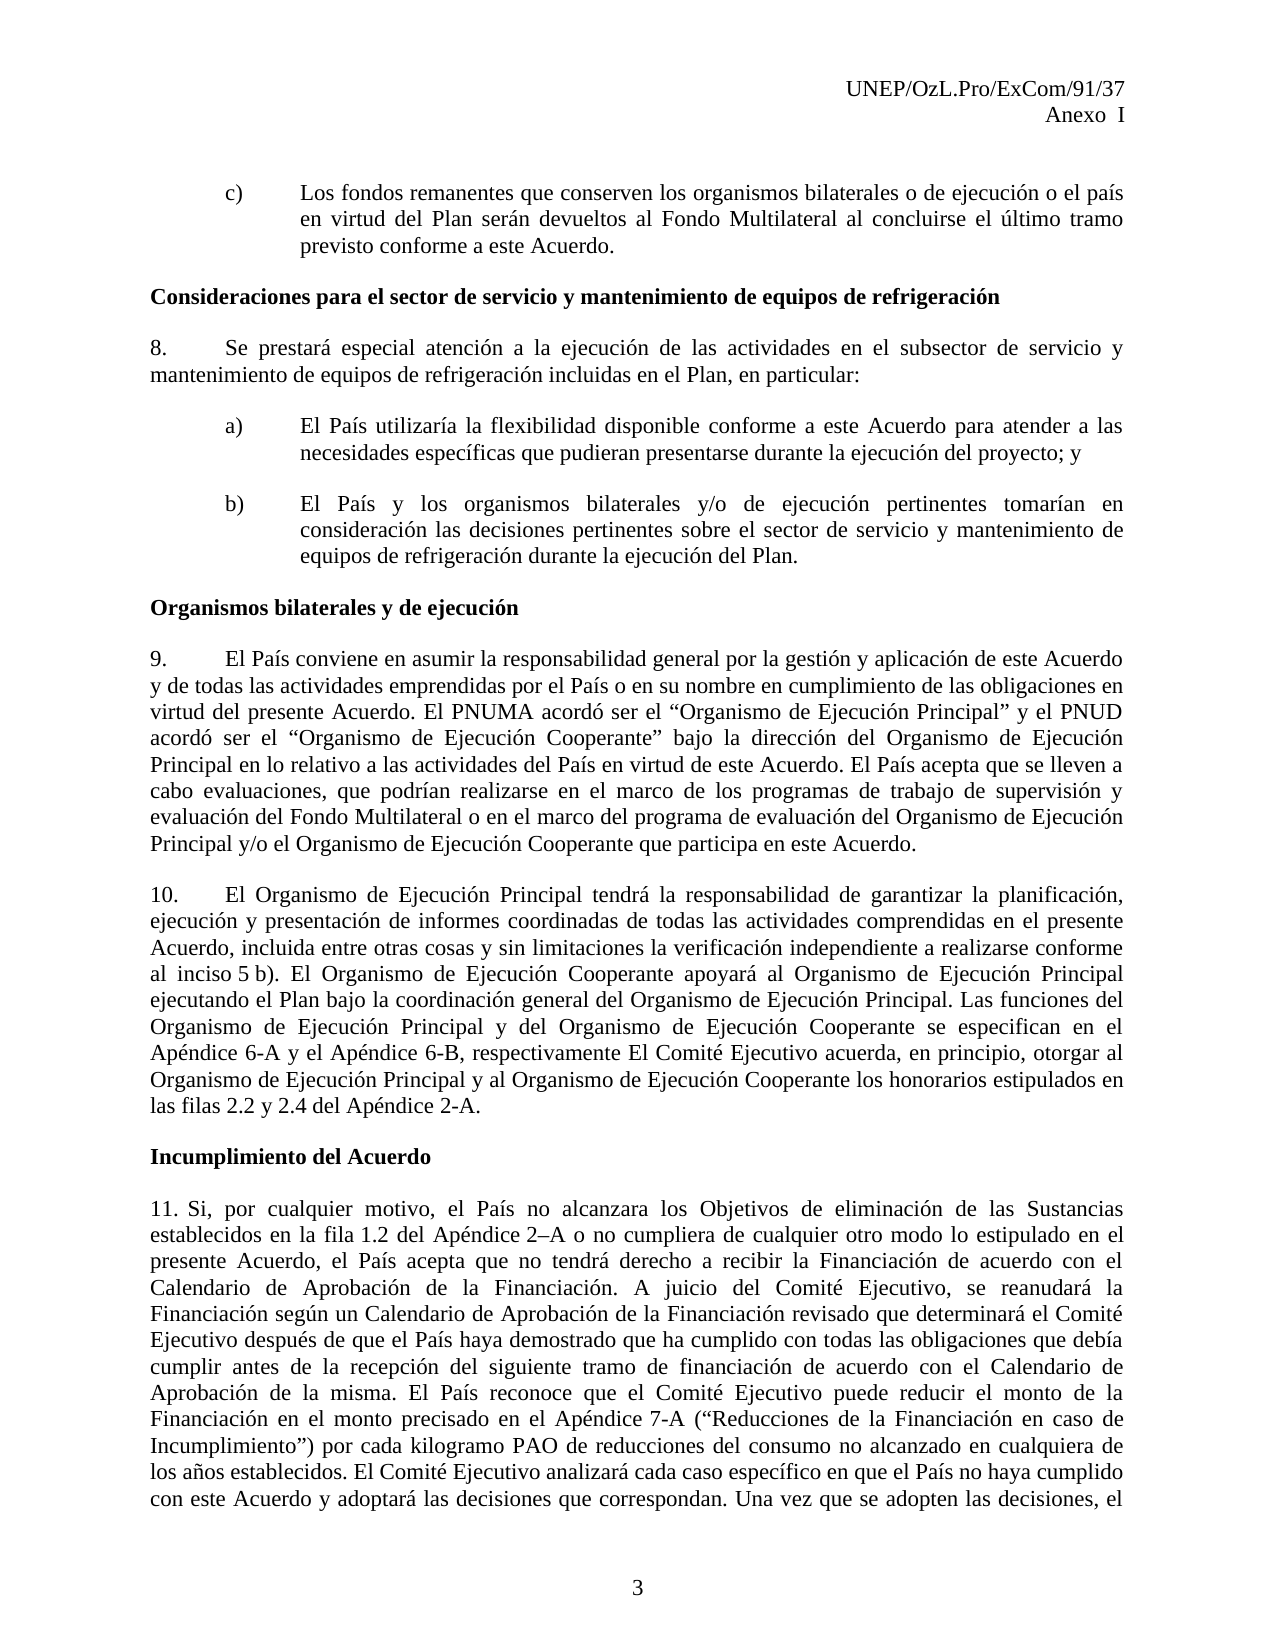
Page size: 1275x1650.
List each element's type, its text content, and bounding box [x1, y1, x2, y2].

list El País y los organismos bilaterales y/o de ejecución pertinentes tomarían en consideración las decisiones pertinentes sobre el sector de servicio y mantenimiento de equipos de refrigeración durante la ejecución del Plan. [225, 490, 1125, 569]
text Incumplimiento del Acuerdo [150, 1143, 1125, 1170]
text Organismos bilaterales y de ejecución [150, 594, 1125, 620]
list Se prestará especial atención a la ejecución de las actividades en el subsector de servicio y mantenimiento de equipos de refrigeración incluidas en el Plan, en particular: [150, 334, 1125, 387]
list Los fondos remanentes que conserven los organismos bilaterales o de ejecución o el país en virtud del Plan serán devueltos al Fondo Multilateral al concluirse el último tramo previsto conforme a este Acuerdo. [225, 179, 1125, 258]
subtitle El País conviene en asumir la responsabilidad general por la gestión y aplicación de este Acuerdo y de todas las actividades emprendidas por el País o en su nombre en cumplimiento de las obligaciones en virtud del presente Acuerdo. El PNUMA acordó ser el “Organismo de Ejecución Principal” y el PNUD acordó ser el “Organismo de Ejecución Cooperante” bajo la dirección del Organismo de Ejecución Principal en lo relativo a las actividades del País en virtud de este Acuerdo. El País acepta que se lleven a cabo evaluaciones, que podrían realizarse en el marco de los programas de trabajo de supervisión y evaluación del Fondo Multilateral o en el marco del programa de evaluación del Organismo de Ejecución Principal y/o el Organismo de Ejecución Cooperante que participa en este Acuerdo. [150, 645, 1125, 856]
list El País utilizaría la flexibilidad disponible conforme a este Acuerdo para atender a las necesidades específicas que pudieran presentarse durante la ejecución del proyecto; y [225, 412, 1125, 465]
text Consideraciones para el sector de servicio y mantenimiento de equipos de refrigeración [150, 283, 1125, 309]
subtitle El Organismo de Ejecución Principal tendrá la responsabilidad de garantizar la planificación, ejecución y presentación de informes coordinadas de todas las actividades comprendidas en el presente Acuerdo, incluida entre otras cosas y sin limitaciones la verificación independiente a realizarse conforme al inciso 5 b). El Organismo de Ejecución Cooperante apoyará al Organismo de Ejecución Principal ejecutando el Plan bajo la coordinación general del Organismo de Ejecución Principal. Las funciones del Organismo de Ejecución Principal y del Organismo de Ejecución Cooperante se especifican en el Apéndice 6-A y el Apéndice 6-B, respectivamente El Comité Ejecutivo acuerda, en principio, otorgar al Organismo de Ejecución Principal y al Organismo de Ejecución Cooperante los honorarios estipulados en las filas 2.2 y 2.4 del Apéndice 2-A. [150, 881, 1125, 1118]
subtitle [150, 1195, 1125, 1511]
